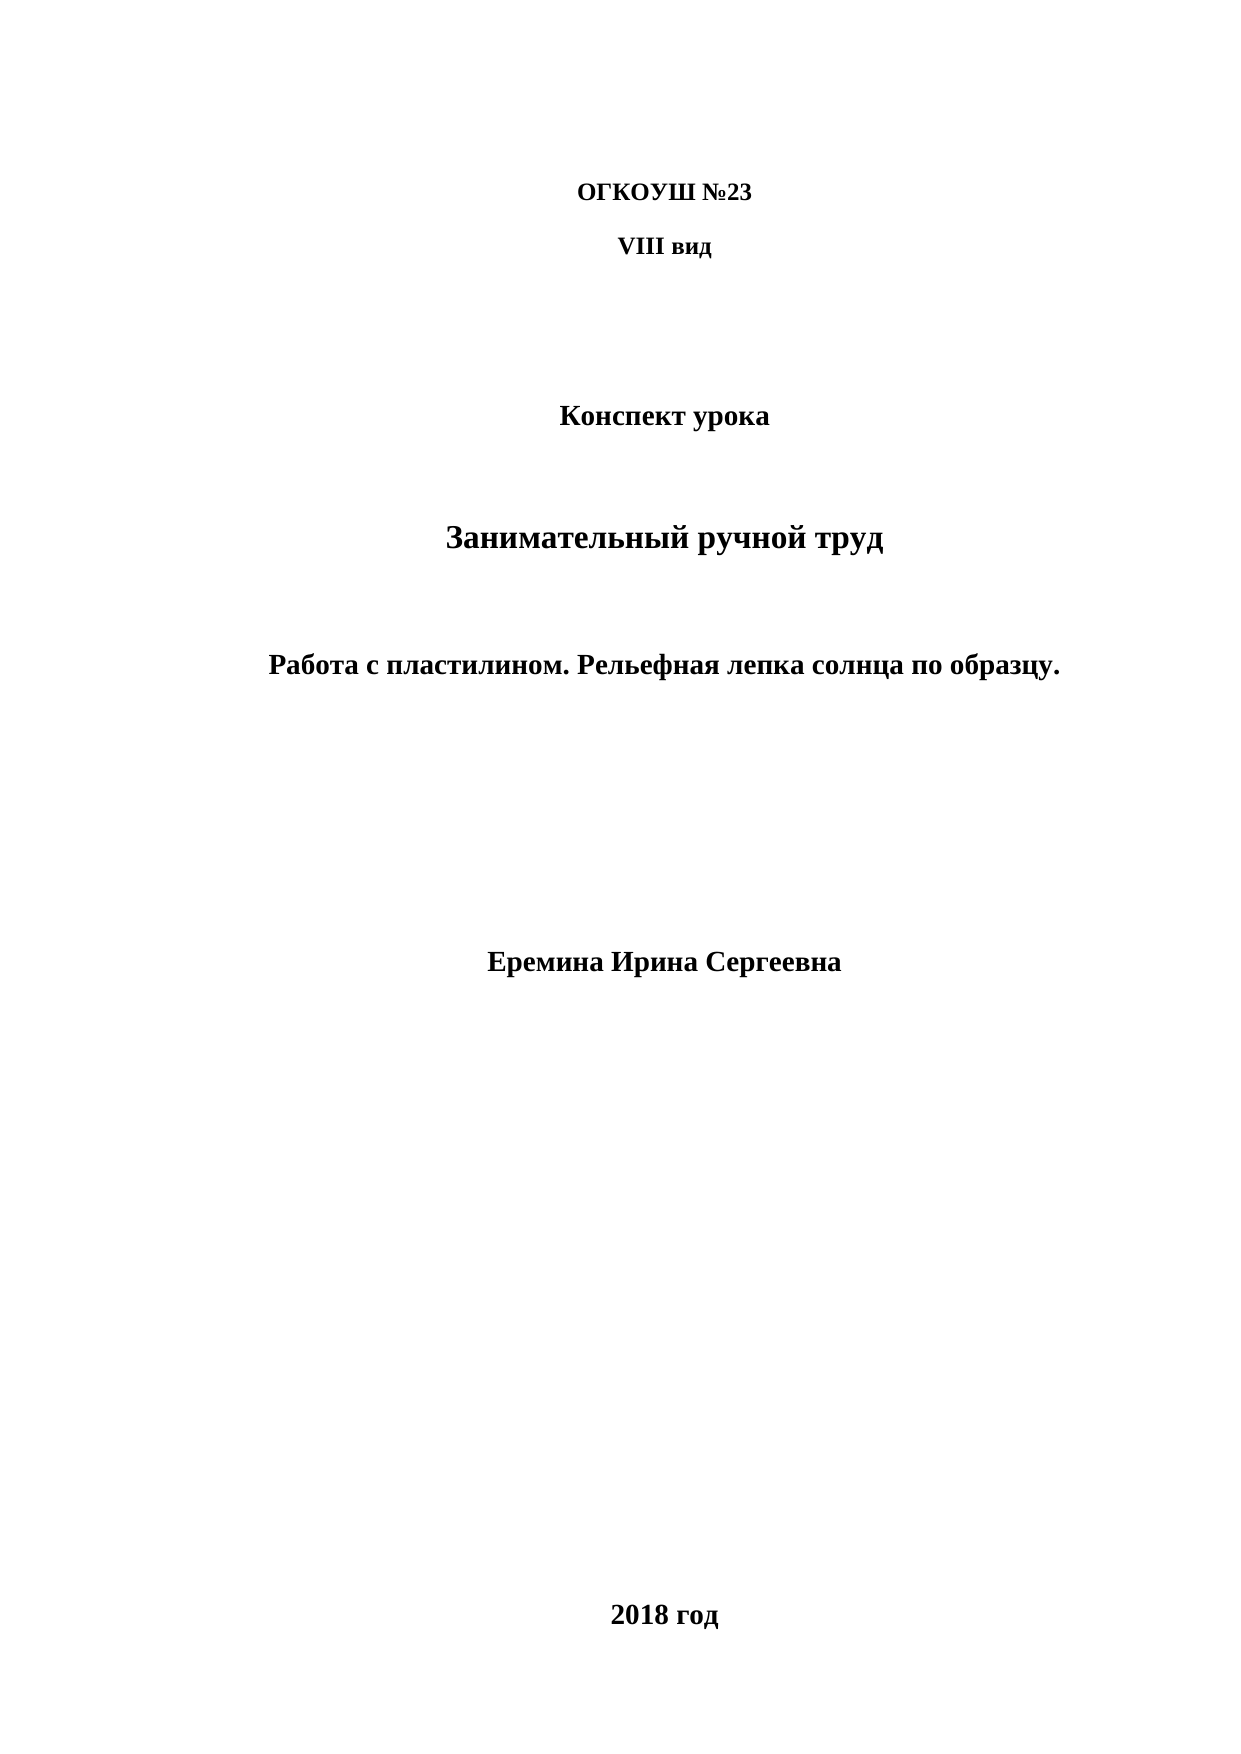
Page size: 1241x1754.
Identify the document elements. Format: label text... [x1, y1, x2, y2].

text Занимательный ручной труд [177, 517, 1152, 556]
text Работа с пластилином. Рельефная лепка солнца по образцу. [177, 647, 1152, 681]
text VIII вид [177, 231, 1152, 260]
text 2018 год [177, 1597, 1152, 1631]
text ОГКОУШ №23 [177, 177, 1152, 206]
text Конспект урока [177, 398, 1152, 432]
text Еремина Ирина Сергеевна [177, 944, 1152, 977]
